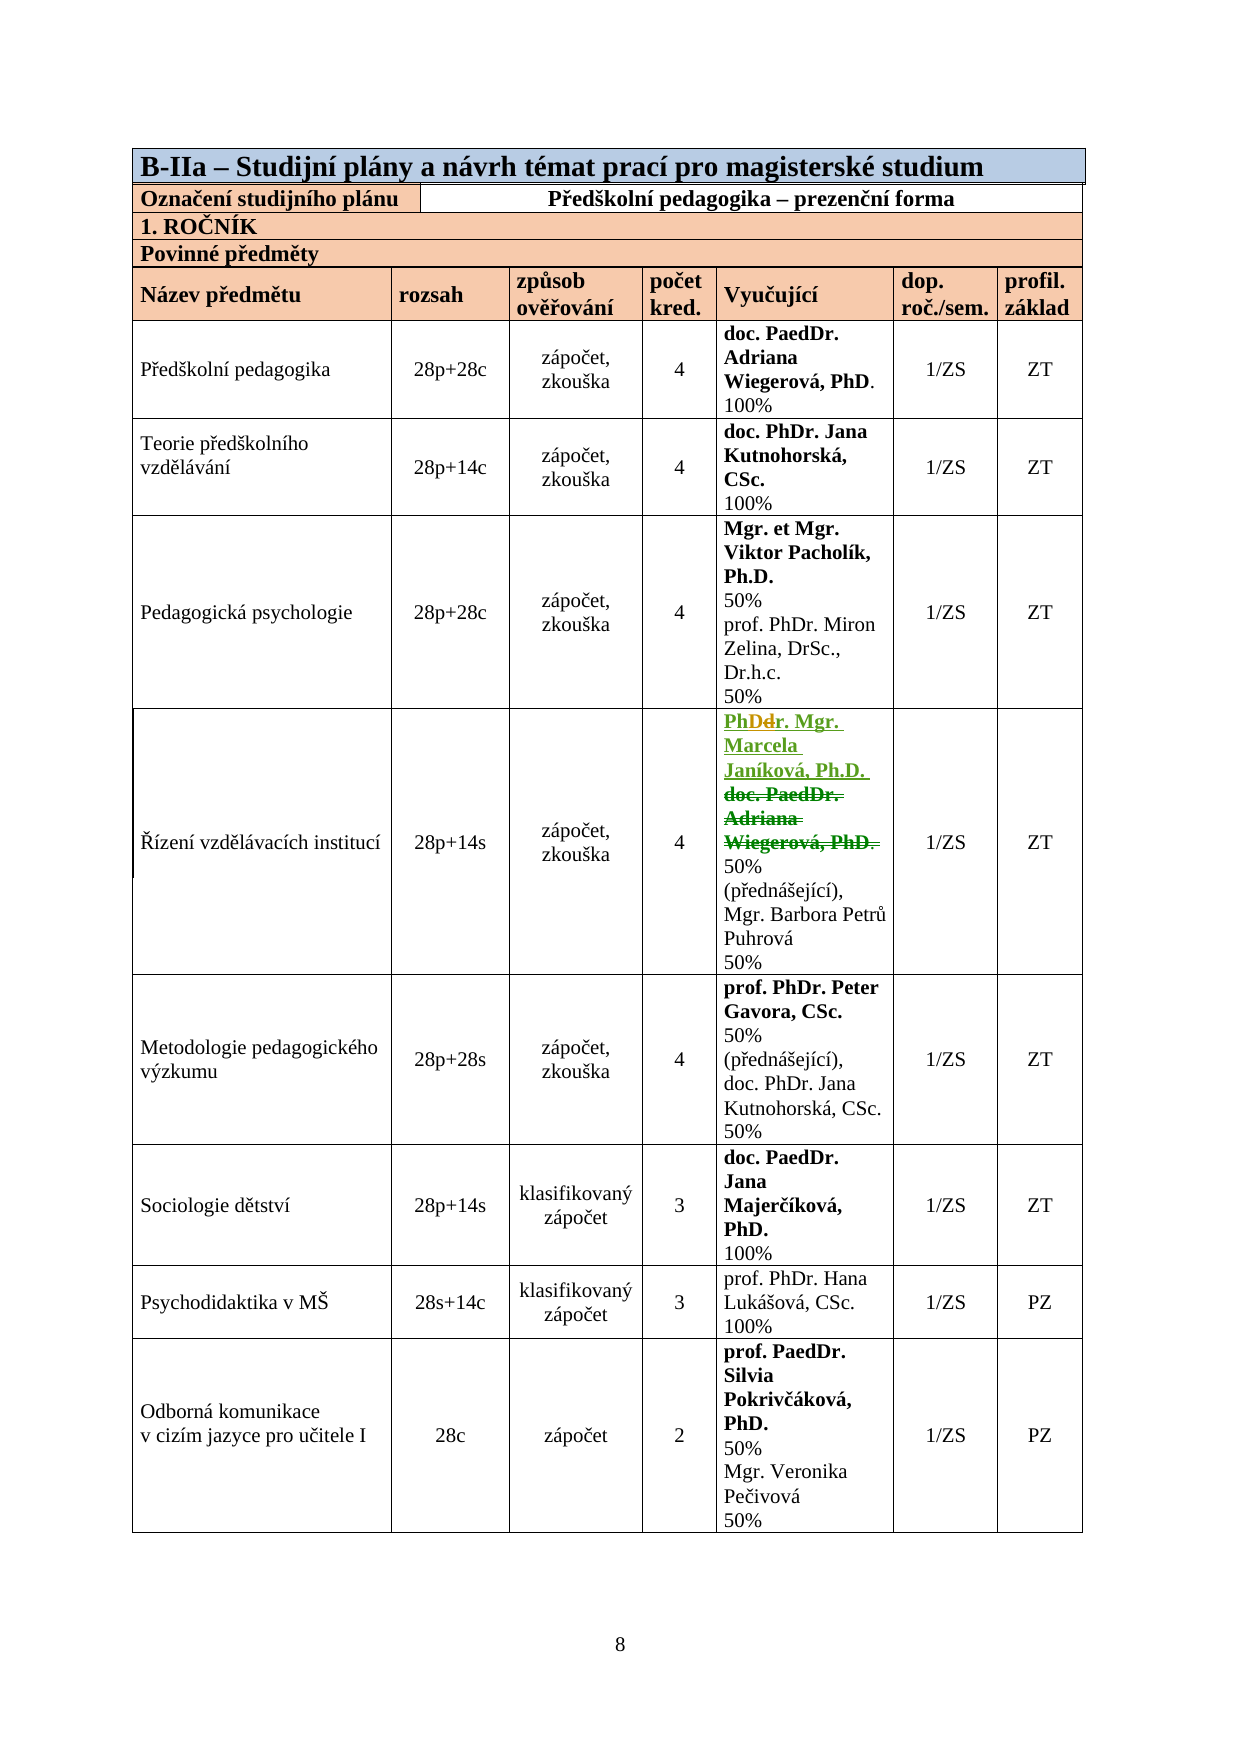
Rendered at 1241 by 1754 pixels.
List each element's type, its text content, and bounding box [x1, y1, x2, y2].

table_cell 4 [643, 419, 716, 515]
table_cell zápočet [510, 1339, 642, 1532]
table_cell doc. PaedDr. Adriana Wiegerová, PhD. 100% [717, 321, 893, 417]
table_cell Pedagogická psychologie [133, 516, 391, 708]
table_cell Povinné předměty [133, 240, 1082, 266]
table_cell zápočet, zkouška [510, 419, 642, 515]
table_cell ZT [998, 975, 1082, 1143]
table_cell 28p+14s [392, 709, 509, 974]
table_cell 1/ZS [894, 516, 997, 708]
table_cell 28p+14c [392, 419, 509, 515]
table_cell klasifikovaný zápočet [510, 1266, 642, 1338]
table_cell klasifikovaný zápočet [510, 1145, 642, 1265]
table_cell dop. roč./sem. [894, 268, 997, 320]
table_cell 1/ZS [894, 1266, 997, 1338]
table_cell ZT [998, 419, 1082, 515]
table_header B-IIa – Studijní plány a návrh témat prací pro magisterské studium [133, 149, 1085, 182]
table_cell doc. PaedDr. Jana Majerčíková, PhD. 100% [717, 1145, 893, 1265]
table_cell 3 [643, 1266, 716, 1338]
table_cell 1/ZS [894, 419, 997, 515]
table_cell 50% (přednášející), Mgr. Barbora Petrů Puhrová 50% [717, 709, 893, 974]
table_cell 1/ZS [894, 1145, 997, 1265]
table_cell prof. PhDr. Hana Lukášová, CSc. 100% [717, 1266, 893, 1338]
table_cell prof. PhDr. Peter Gavora, CSc. 50% (přednášející), doc. PhDr. Jana Kutnohorská, CSc. 50% [717, 975, 893, 1143]
table_cell 28p+28c [392, 321, 509, 417]
table_cell Sociologie dětství [133, 1145, 391, 1265]
table_cell Předškolní pedagogika [133, 321, 391, 417]
table_cell PZ [998, 1266, 1082, 1338]
table_cell ZT [998, 321, 1082, 417]
table_cell 3 [643, 1145, 716, 1265]
table_cell 2 [643, 1339, 716, 1532]
table_cell zápočet, zkouška [510, 975, 642, 1143]
table_cell zápočet, zkouška [510, 516, 642, 708]
table_cell rozsah [392, 268, 509, 320]
table_cell prof. PaedDr. Silvia Pokrivčáková, PhD. 50% Mgr. Veronika Pečivová 50% [717, 1339, 893, 1532]
table_cell 4 [643, 321, 716, 417]
table_cell 1/ZS [894, 321, 997, 417]
table_cell 28p+28s [392, 975, 509, 1143]
table_cell Vyučující [717, 268, 893, 320]
table_cell 1/ZS [894, 1339, 997, 1532]
table_cell Předškolní pedagogika – prezenční forma [421, 185, 1082, 212]
table_cell způsob ověřování [510, 268, 642, 320]
table_cell zápočet, zkouška [510, 321, 642, 417]
table_cell doc. PhDr. Jana Kutnohorská, CSc. 100% [717, 419, 893, 515]
table_cell 28c [392, 1339, 509, 1532]
table_cell 1/ZS [894, 975, 997, 1143]
table_cell 4 [643, 709, 716, 974]
table_cell počet kred. [643, 268, 716, 320]
table_cell Mgr. et Mgr. Viktor Pacholík, Ph.D. 50% prof. PhDr. Miron Zelina, DrSc., Dr.h.c. 50% [717, 516, 893, 708]
table_cell PZ [998, 1339, 1082, 1532]
table_cell 28p+14s [392, 1145, 509, 1265]
table_cell Označení studijního plánu [133, 185, 420, 212]
table_cell 1/ZS [894, 709, 997, 974]
table_cell Metodologie pedagogického výzkumu [133, 975, 391, 1143]
table_cell Odborná komunikace v cizím jazyce pro učitele I [133, 1339, 391, 1532]
table_cell profil. základ [998, 268, 1082, 320]
table_cell 28s+14c [392, 1266, 509, 1338]
table_cell Psychodidaktika v MŠ [133, 1266, 391, 1338]
table_cell 4 [643, 975, 716, 1143]
table_cell Řízení vzdělávacích institucí [133, 709, 391, 974]
table_cell Název předmětu [133, 268, 391, 320]
table_cell 28p+28c [392, 516, 509, 708]
table_cell ZT [998, 709, 1082, 974]
table_cell ZT [998, 516, 1082, 708]
table_cell ZT [998, 1145, 1082, 1265]
table_cell Teorie předškolního vzdělávání [133, 419, 391, 515]
table_cell 4 [643, 516, 716, 708]
table_cell 1. ROČNÍK [133, 213, 1082, 239]
table_cell zápočet, zkouška [510, 709, 642, 974]
